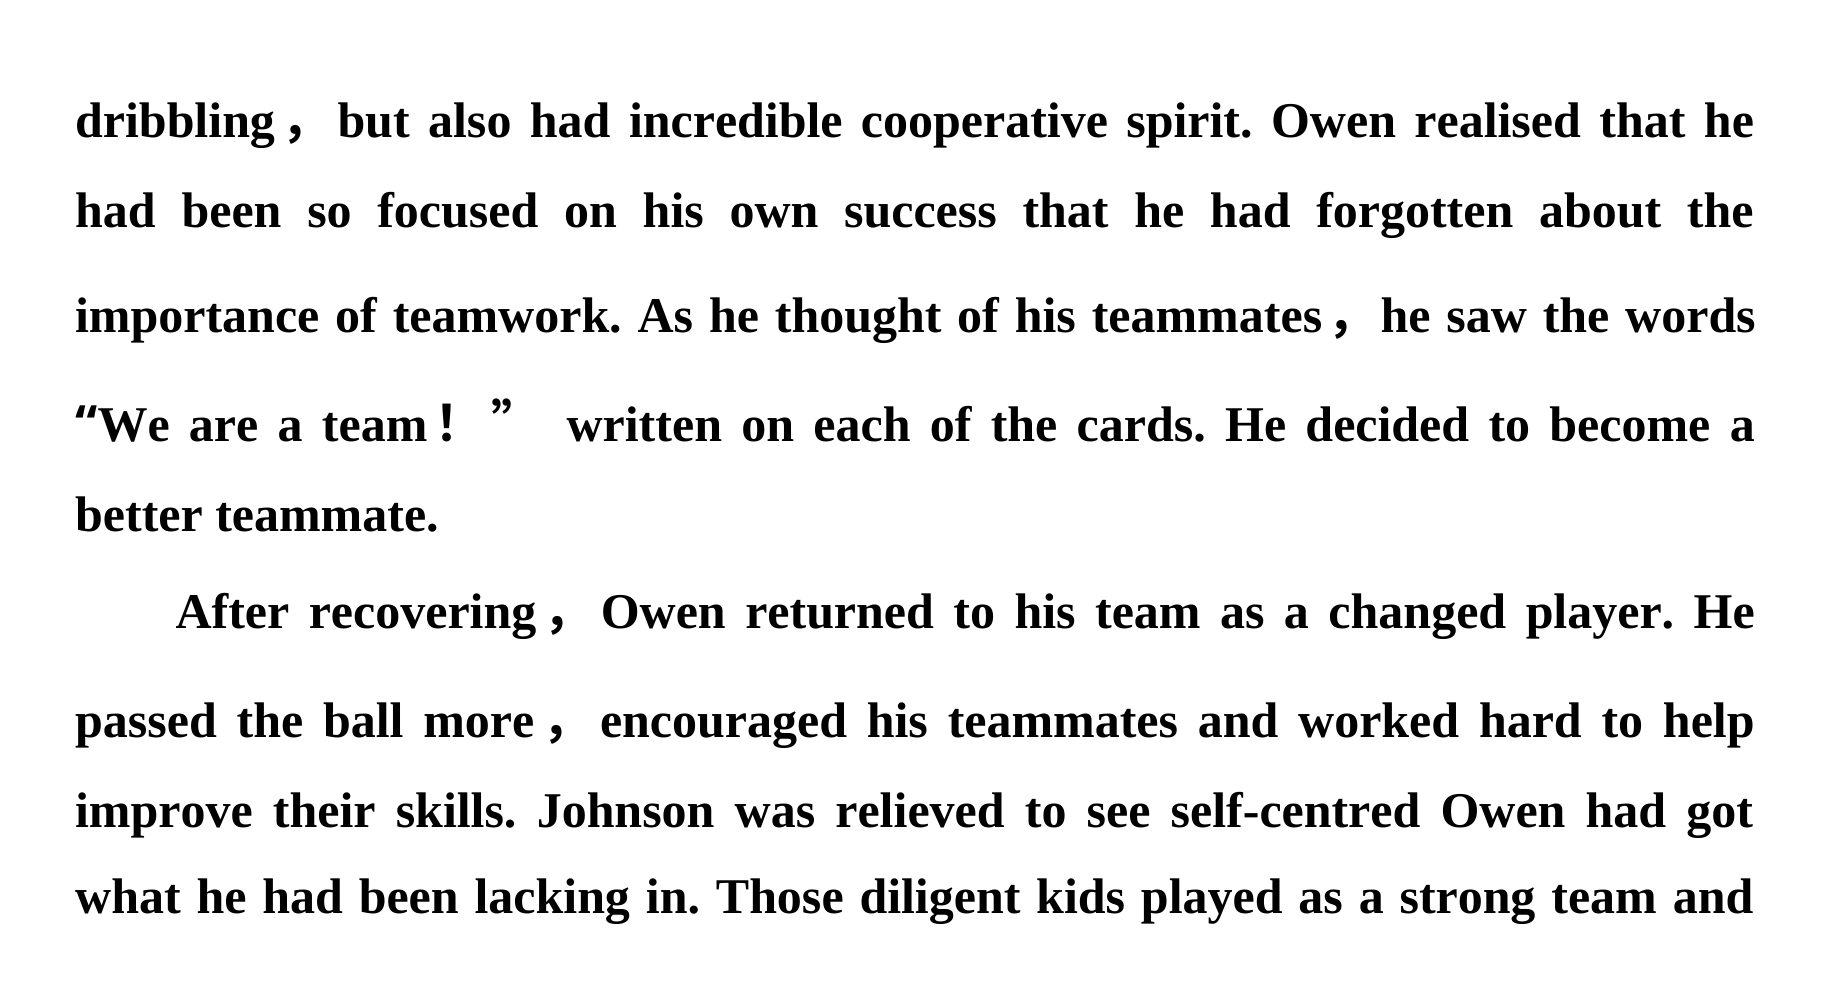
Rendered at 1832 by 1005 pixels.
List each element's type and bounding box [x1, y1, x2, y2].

text [75, 571, 1756, 924]
text [75, 79, 1756, 542]
